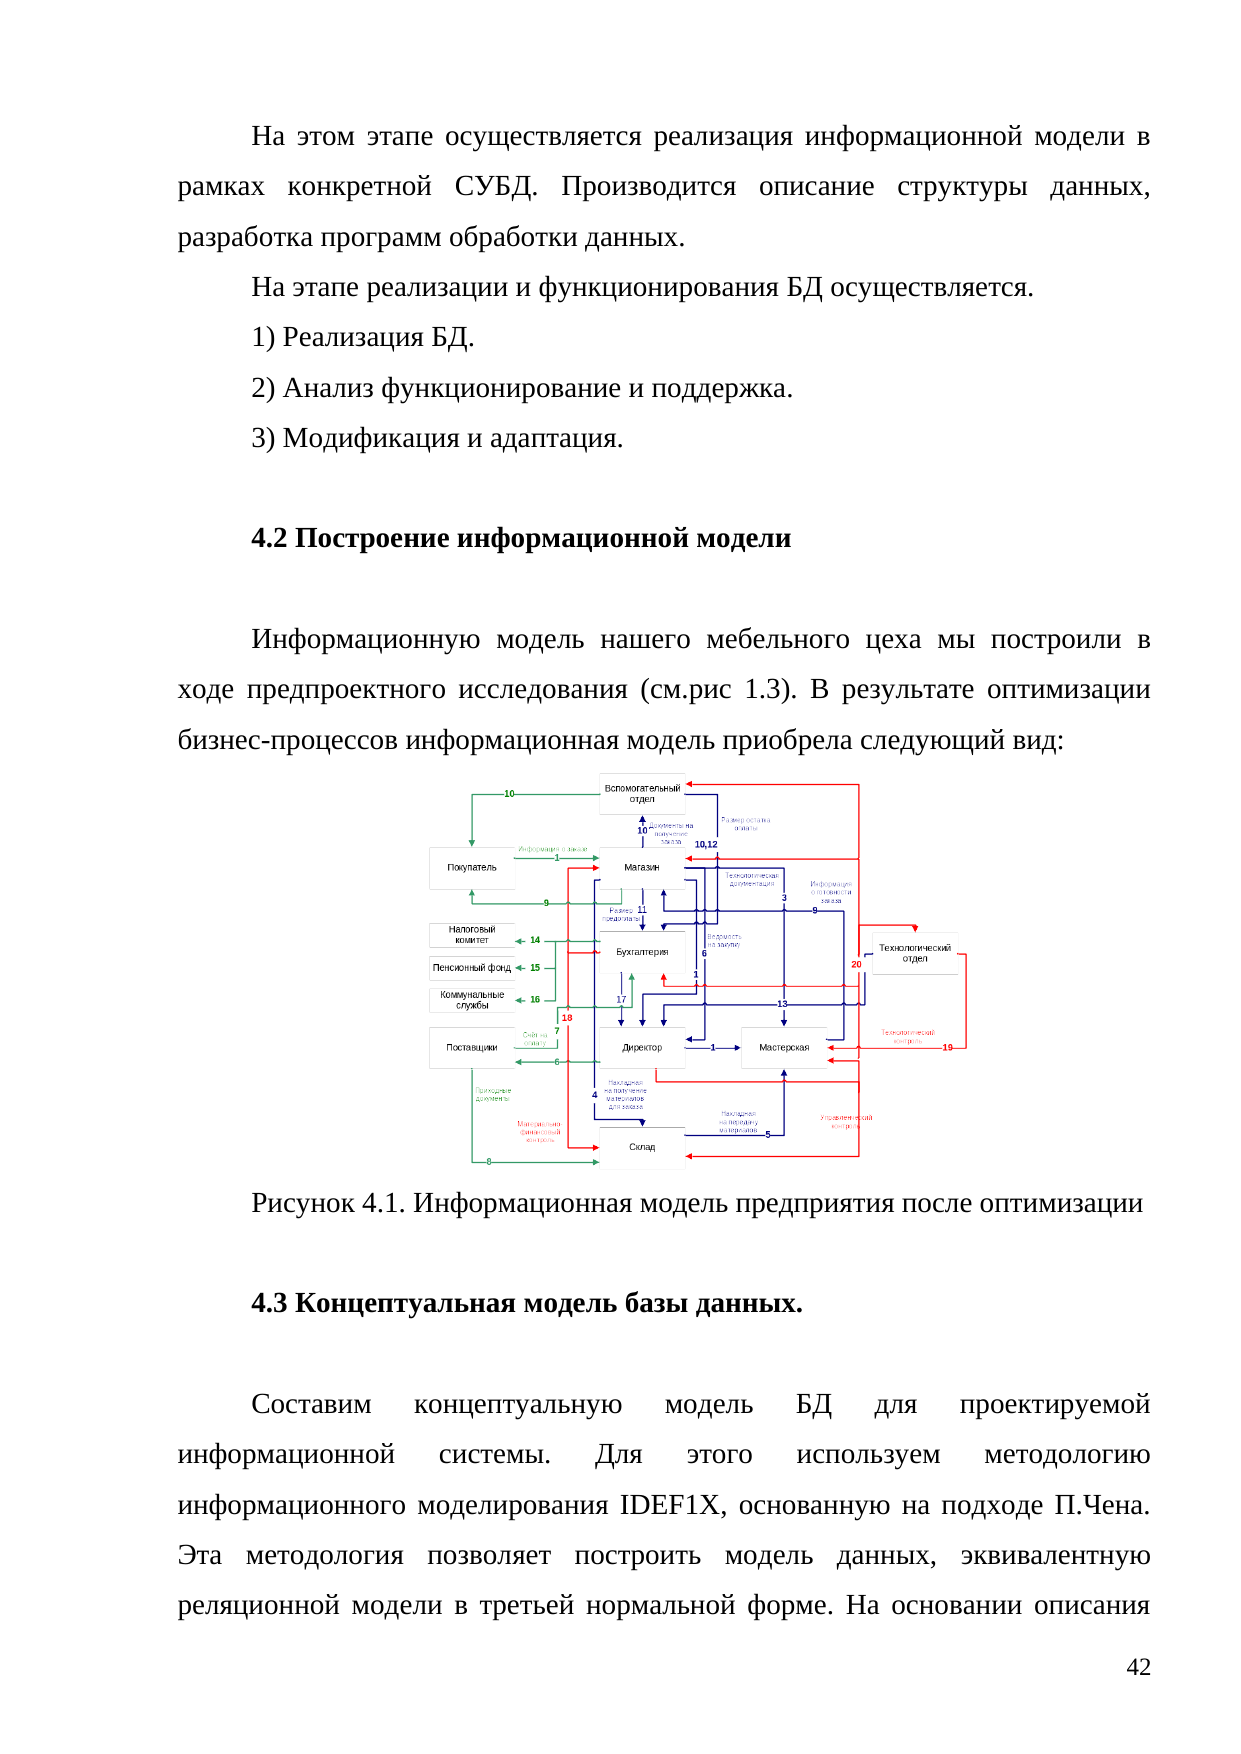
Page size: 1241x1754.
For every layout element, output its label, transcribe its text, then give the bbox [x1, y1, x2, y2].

text 4.3 Концептуальная модель базы данных. [177, 1286, 1152, 1319]
text Информационную модель нашего мебельного цеха мы построили в ходе предпроектного исследования (см.рис 1.3). В результате оптимизации бизнес-процессов информационная модель приобрела следующий вид: [177, 621, 1152, 755]
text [177, 1386, 1152, 1621]
text Рисунок 4.1. Информационная модель предприятия после оптимизации [177, 1185, 1152, 1218]
text 1) Реализация БД. [177, 319, 1152, 353]
text 2) Анализ функционирование и поддержка. [177, 370, 1152, 403]
text На этапе реализации и функционирования БД осуществляется. [177, 269, 1152, 303]
text 4.2 Построение информационной модели [177, 521, 1152, 554]
text На этом этапе осуществляется реализация информационной модели в рамках конкретной СУБД. Производится описание структуры данных, разработка программ обработки данных. [177, 118, 1152, 252]
text 3) Модификация и адаптация. [177, 420, 1152, 453]
